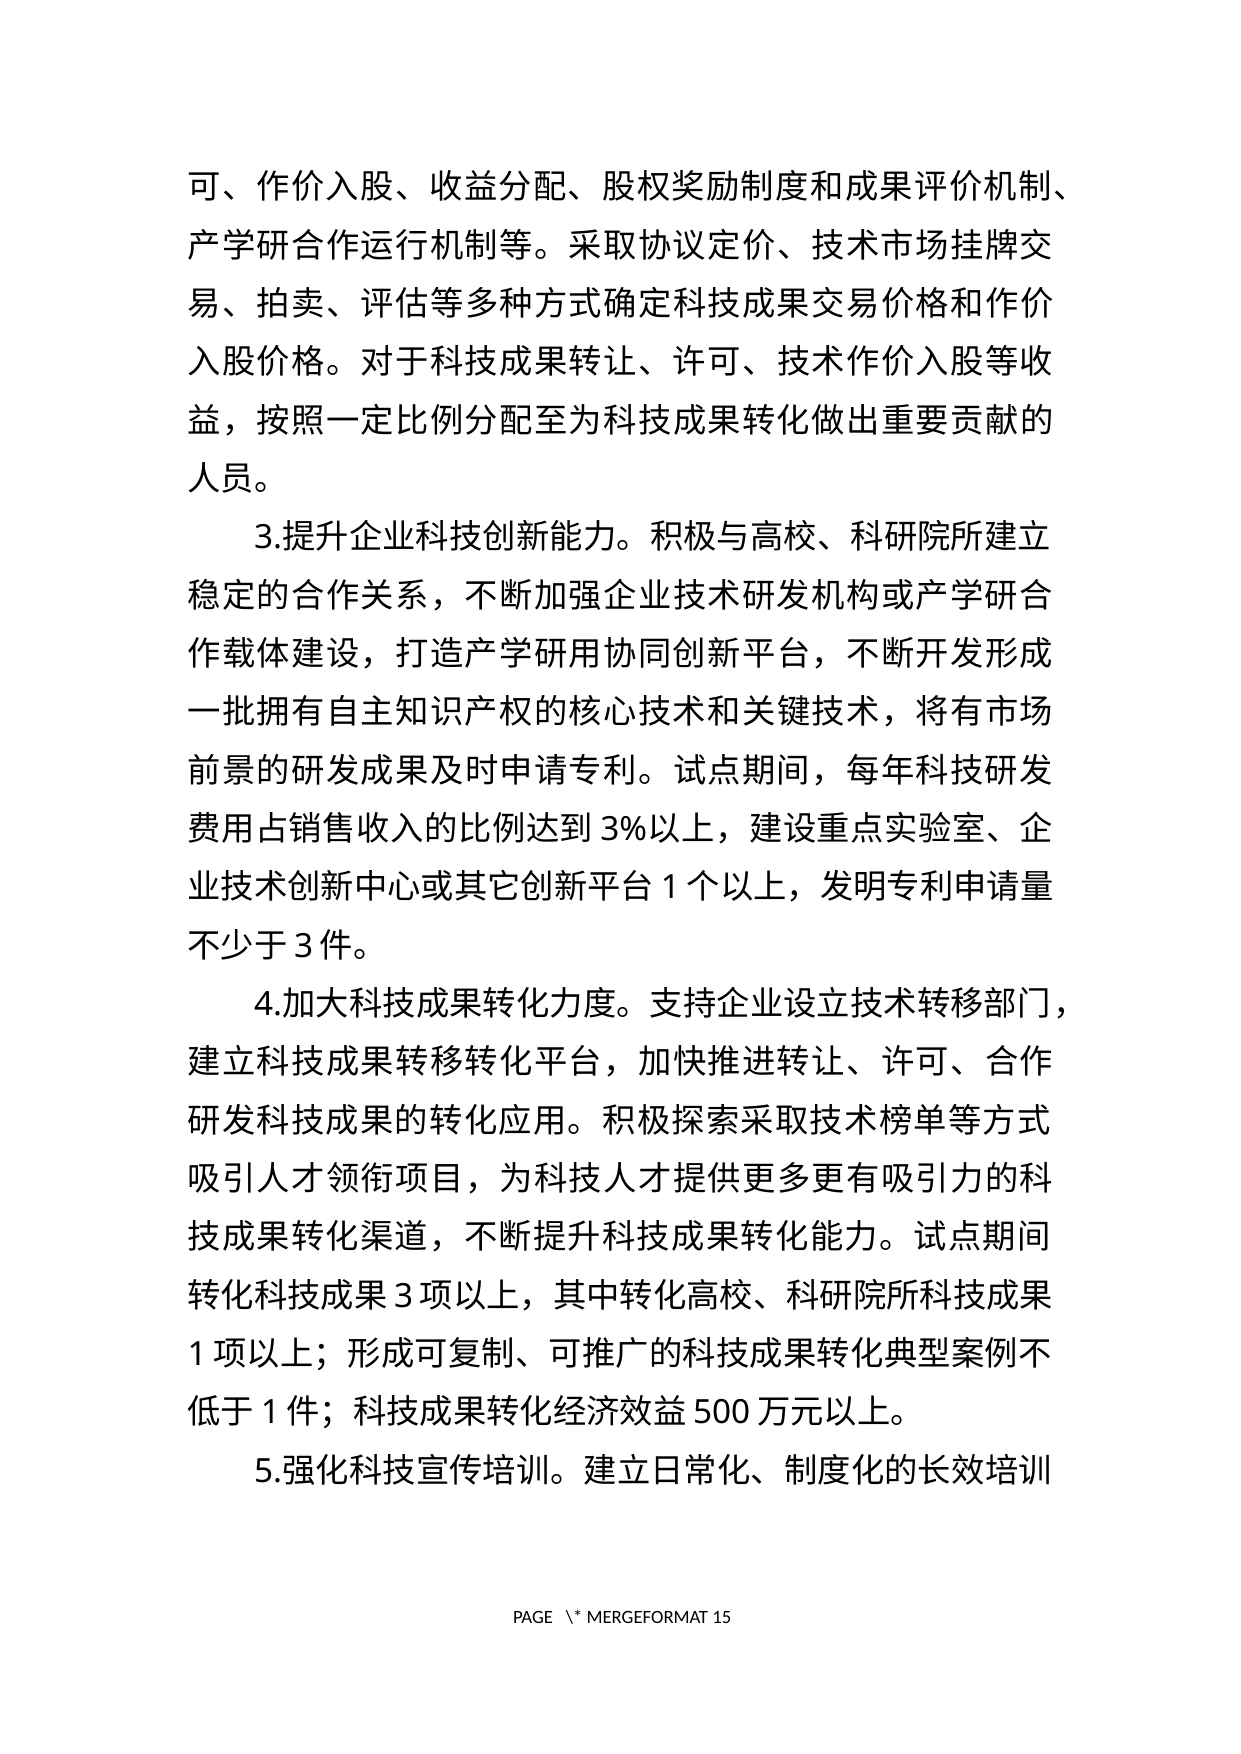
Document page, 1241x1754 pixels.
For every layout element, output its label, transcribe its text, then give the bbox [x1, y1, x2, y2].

text 3.提升企业科技创新能力。积极与高校、科研院所建立稳定的合作关系，不断加强企业技术研发机构或产学研合作载体建设，打造产学研用协同创新平台，不断开发形成一批拥有自主知识产权的核心技术和关键技术，将有市场前景的研发成果及时申请专利。试点期间，每年科技研发费用占销售收入的比例达到3%以上，建设重点实验室、企业技术创新中心或其它创新平台1个以上，发明专利申请量不少于3件。 [187, 502, 1053, 969]
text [187, 152, 1053, 502]
text 4.加大科技成果转化力度。支持企业设立技术转移部门，建立科技成果转移转化平台，加快推进转让、许可、合作研发科技成果的转化应用。积极探索采取技术榜单等方式，吸引人才领衔项目，为科技人才提供更多更有吸引力的科技成果转化渠道，不断提升科技成果转化能力。试点期间，转化科技成果3项以上，其中转化高校、科研院所科技成果1项以上；形成可复制、可推广的科技成果转化典型案例不低于1件；科技成果转化经济效益500万元以上。 [187, 969, 1053, 1435]
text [187, 1435, 1053, 1558]
